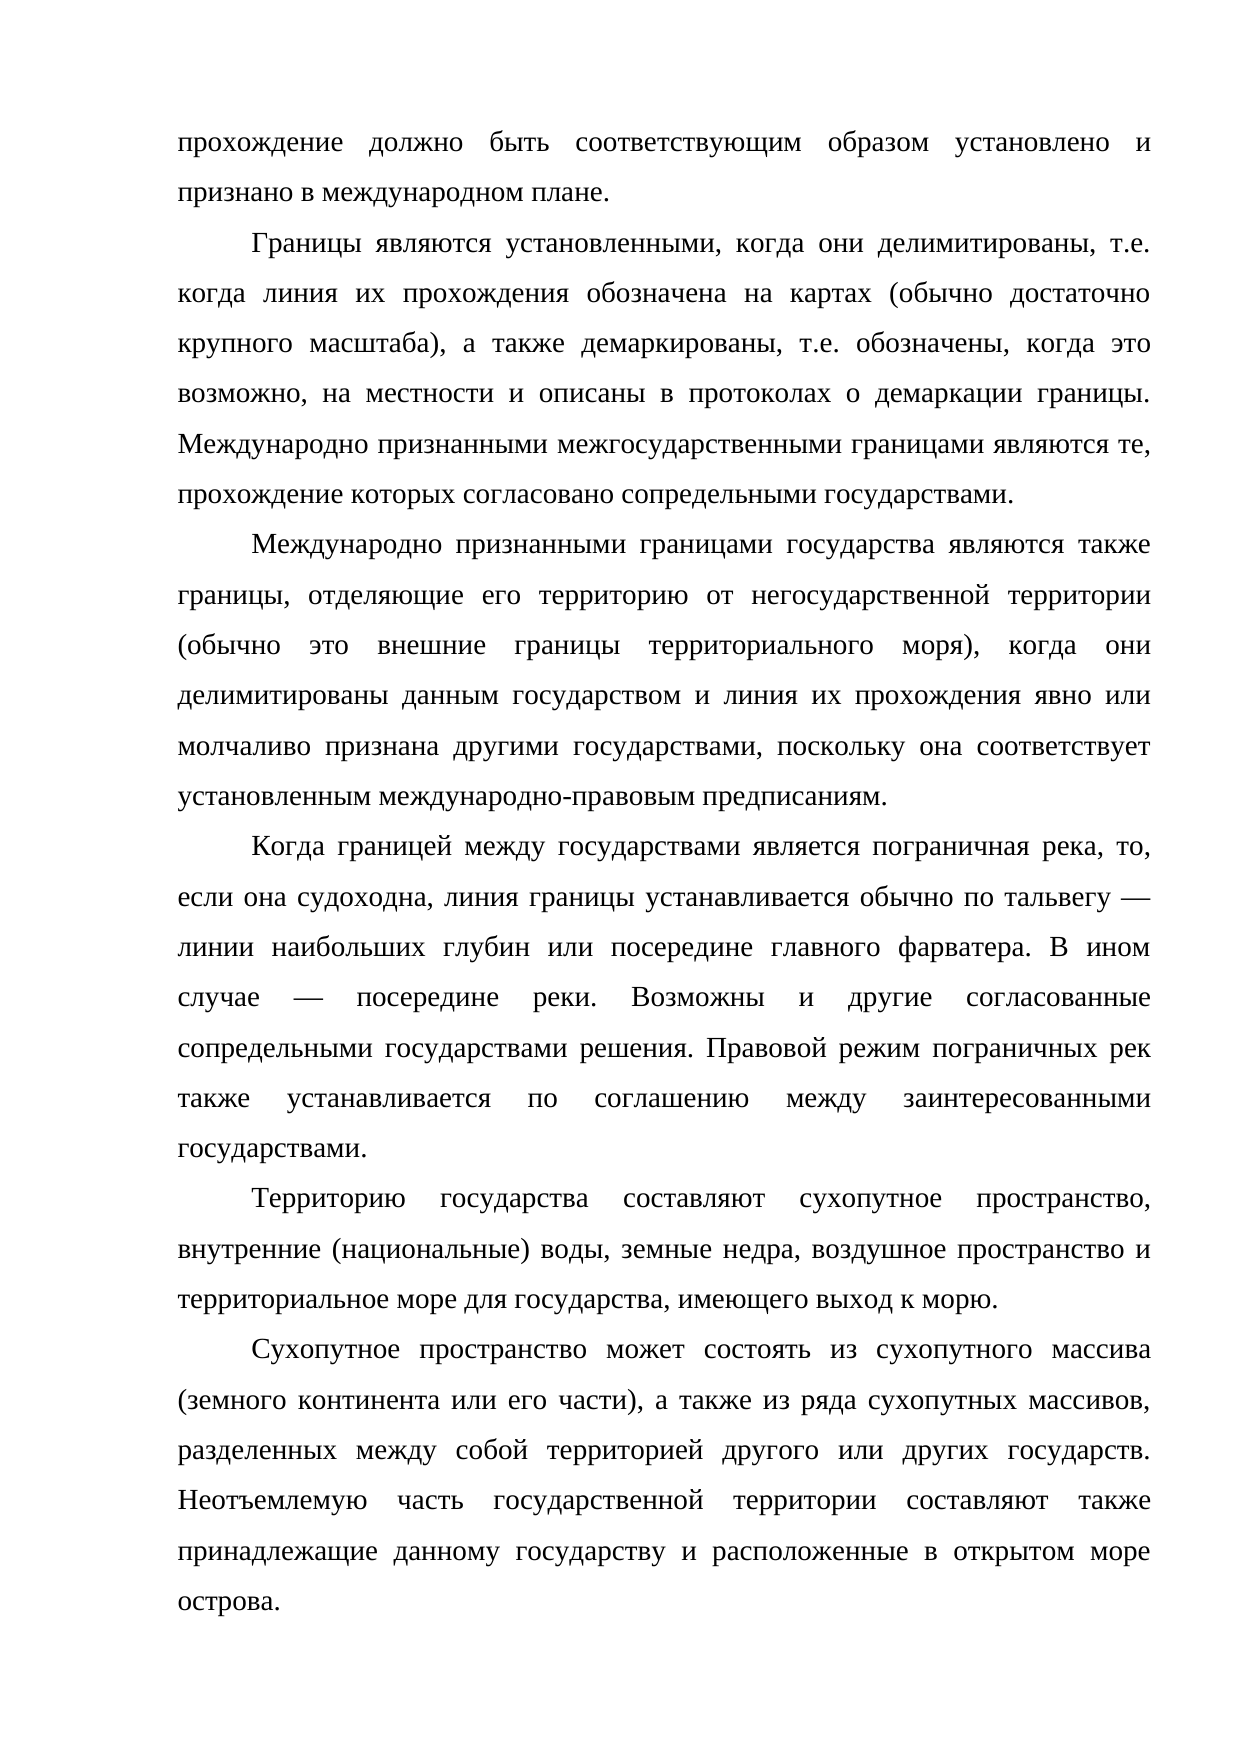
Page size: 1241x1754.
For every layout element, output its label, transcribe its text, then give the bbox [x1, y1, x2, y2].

text Территорию государства составляют сухопутное пространство, внутренние (национальные) воды, земные недра, воздушное пространство и территориальное море для государства, имеющего выход к морю. [177, 1181, 1152, 1315]
text Международно признанными границами государства являются также границы, отделяющие его территорию от негосударственной территории (обычно это внешние границы территориального моря), когда они делимитированы данным государством и линия их прохождения явно или молчаливо признана другими государствами, поскольку она соответствует установленным международно-правовым предписаниям. [177, 527, 1152, 812]
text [177, 124, 1152, 208]
text Сухопутное пространство может состоять из сухопутного массива (земного континента или его части), а также из ряда сухопутных массивов, разделенных между собой территорией другого или других государств. Неотъемлемую часть государственной территории составляют также принадлежащие данному государству и расположенные в открытом море острова. [177, 1332, 1152, 1617]
text Границы являются установленными, когда они делимитированы, т.е. когда линия их прохождения обозначена на картах (обычно достаточно крупного масштаба), а также демаркированы, т.е. обозначены, когда это возможно, на местности и описаны в протоколах о демаркации границы. Международно признанными межгосударственными границами являются те, прохождение которых согласовано сопредельными государствами. [177, 225, 1152, 510]
text Когда границей между государствами является пограничная река, то, если она судоходна, линия границы устанавливается обычно по тальвегу — линии наибольших глубин или посередине главного фарватера. В ином случае — посередине реки. Возможны и другие согласованные сопредельными государствами решения. Правовой режим пограничных рек также устанавливается по соглашению между заинтересованными государствами. [177, 828, 1152, 1164]
